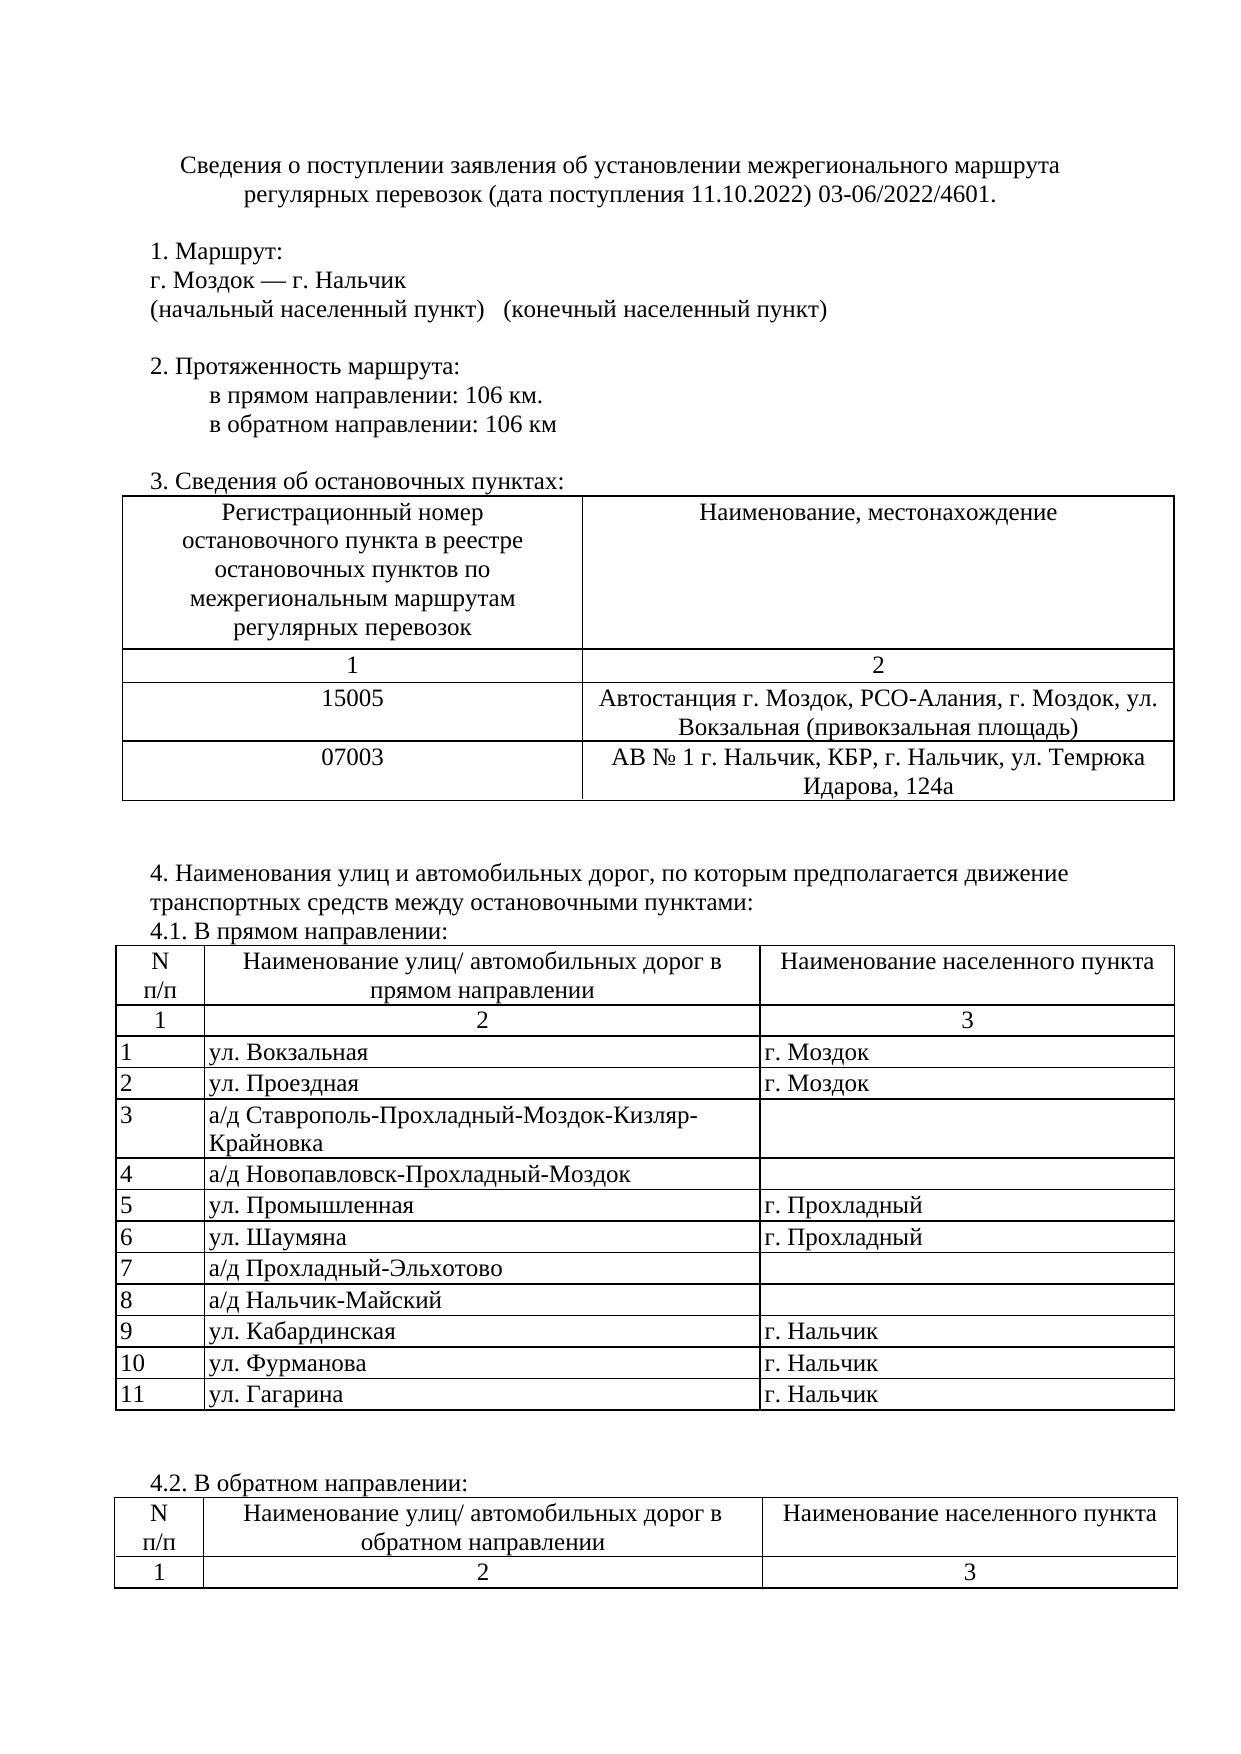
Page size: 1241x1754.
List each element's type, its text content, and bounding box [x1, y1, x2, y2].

text г. Моздок — г. Нальчик [150, 265, 1090, 294]
table_cell 2 [583, 650, 1173, 681]
text 4. Наименования улиц и автомобильных дорог, по которым предполагается движение транспортных средств между остановочными пунктами: [150, 858, 1090, 916]
table_cell 3 [763, 1556, 1177, 1587]
table_cell 9 [117, 1316, 204, 1346]
table_cell [761, 1159, 1174, 1189]
table_cell [761, 1285, 1174, 1314]
table_header Наименование улиц/ автомобильных дорог в обратном направлении [204, 1498, 762, 1556]
table_cell 07003 [123, 742, 582, 799]
table_cell г. Моздок [761, 1068, 1174, 1098]
text 4.2. В обратном направлении: [150, 1468, 1090, 1497]
text 4.1. В прямом направлении: [150, 916, 1090, 945]
table_cell 1 [117, 1006, 204, 1035]
table_cell г. Прохладный [761, 1190, 1174, 1220]
table_cell 1 [117, 1037, 204, 1067]
table_cell ул. Проездная [205, 1068, 759, 1098]
table_cell [761, 1100, 1174, 1157]
table_header Наименование населенного пункта [763, 1498, 1177, 1556]
text 1. Маршрут: [150, 236, 1090, 265]
table_cell Автостанция г. Моздок, РСО-Алания, г. Моздок, ул. Вокзальная (привокзальная площадь) [583, 683, 1173, 740]
table_header Регистрационный номер остановочного пункта в реестре остановочных пунктов по межрегиональным маршрутам регулярных перевозок [123, 497, 582, 648]
table_cell АВ № 1 г. Нальчик, КБР, г. Нальчик, ул. Темрюка Идарова, 124а [583, 742, 1173, 799]
table_cell 3 [761, 1006, 1174, 1035]
table_cell 1 [115, 1557, 203, 1587]
table_cell г. Моздок [761, 1037, 1174, 1067]
text 3. Сведения об остановочных пунктах: [150, 466, 1090, 495]
table_header N п/п [115, 1498, 203, 1556]
table_cell 5 [117, 1190, 204, 1220]
table_cell ул. Промышленная [205, 1190, 759, 1220]
table_cell 4 [117, 1159, 204, 1189]
table_cell 15005 [123, 683, 582, 740]
table_header Наименование, местонахождение [583, 497, 1173, 648]
table_cell а/д Прохладный-Эльхотово [205, 1253, 759, 1283]
table_cell а/д Ставрополь-Прохладный-Моздок-Кизляр-Крайновка [205, 1100, 759, 1157]
table_cell ул. Вокзальная [205, 1037, 759, 1067]
table_cell ул. Кабардинская [205, 1316, 759, 1346]
table_cell 2 [205, 1006, 759, 1035]
text Сведения о поступлении заявления об установлении межрегионального маршрута регулярных перевозок (дата поступления 11.10.2022) 03-06/2022/4601. [150, 150, 1090, 207]
text (начальный населенный пункт) (конечный населенный пункт) [150, 294, 1090, 322]
text в обратном направлении: 106 км [150, 409, 1090, 437]
table_cell ул. Фурманова [205, 1348, 759, 1377]
table_cell г. Нальчик [761, 1379, 1174, 1409]
table_cell а/д Нальчик-Майский [205, 1285, 759, 1314]
table_cell а/д Новопавловск-Прохладный-Моздок [205, 1159, 759, 1189]
table_cell 3 [117, 1100, 204, 1157]
table_cell г. Прохладный [761, 1222, 1174, 1252]
table_cell 1 [123, 650, 582, 681]
table_header Наименование населенного пункта [761, 946, 1174, 1004]
table_cell 2 [204, 1557, 762, 1587]
table_header Наименование улиц/ автомобильных дорог в прямом направлении [205, 946, 759, 1004]
table_cell ул. Гагарина [205, 1379, 759, 1409]
table_header N п/п [117, 946, 204, 1004]
table_cell 2 [117, 1068, 204, 1098]
table_cell 10 [117, 1348, 204, 1377]
table_cell 7 [117, 1253, 204, 1283]
table_cell 6 [117, 1222, 204, 1252]
text в прямом направлении: 106 км. [150, 380, 1090, 409]
table_cell [761, 1253, 1174, 1283]
table_cell г. Нальчик [761, 1316, 1174, 1346]
table_cell 8 [117, 1285, 204, 1314]
table_cell 11 [117, 1379, 204, 1409]
text 2. Протяженность маршрута: [150, 351, 1090, 380]
table_cell г. Нальчик [761, 1348, 1174, 1377]
table_cell ул. Шаумяна [205, 1222, 759, 1252]
